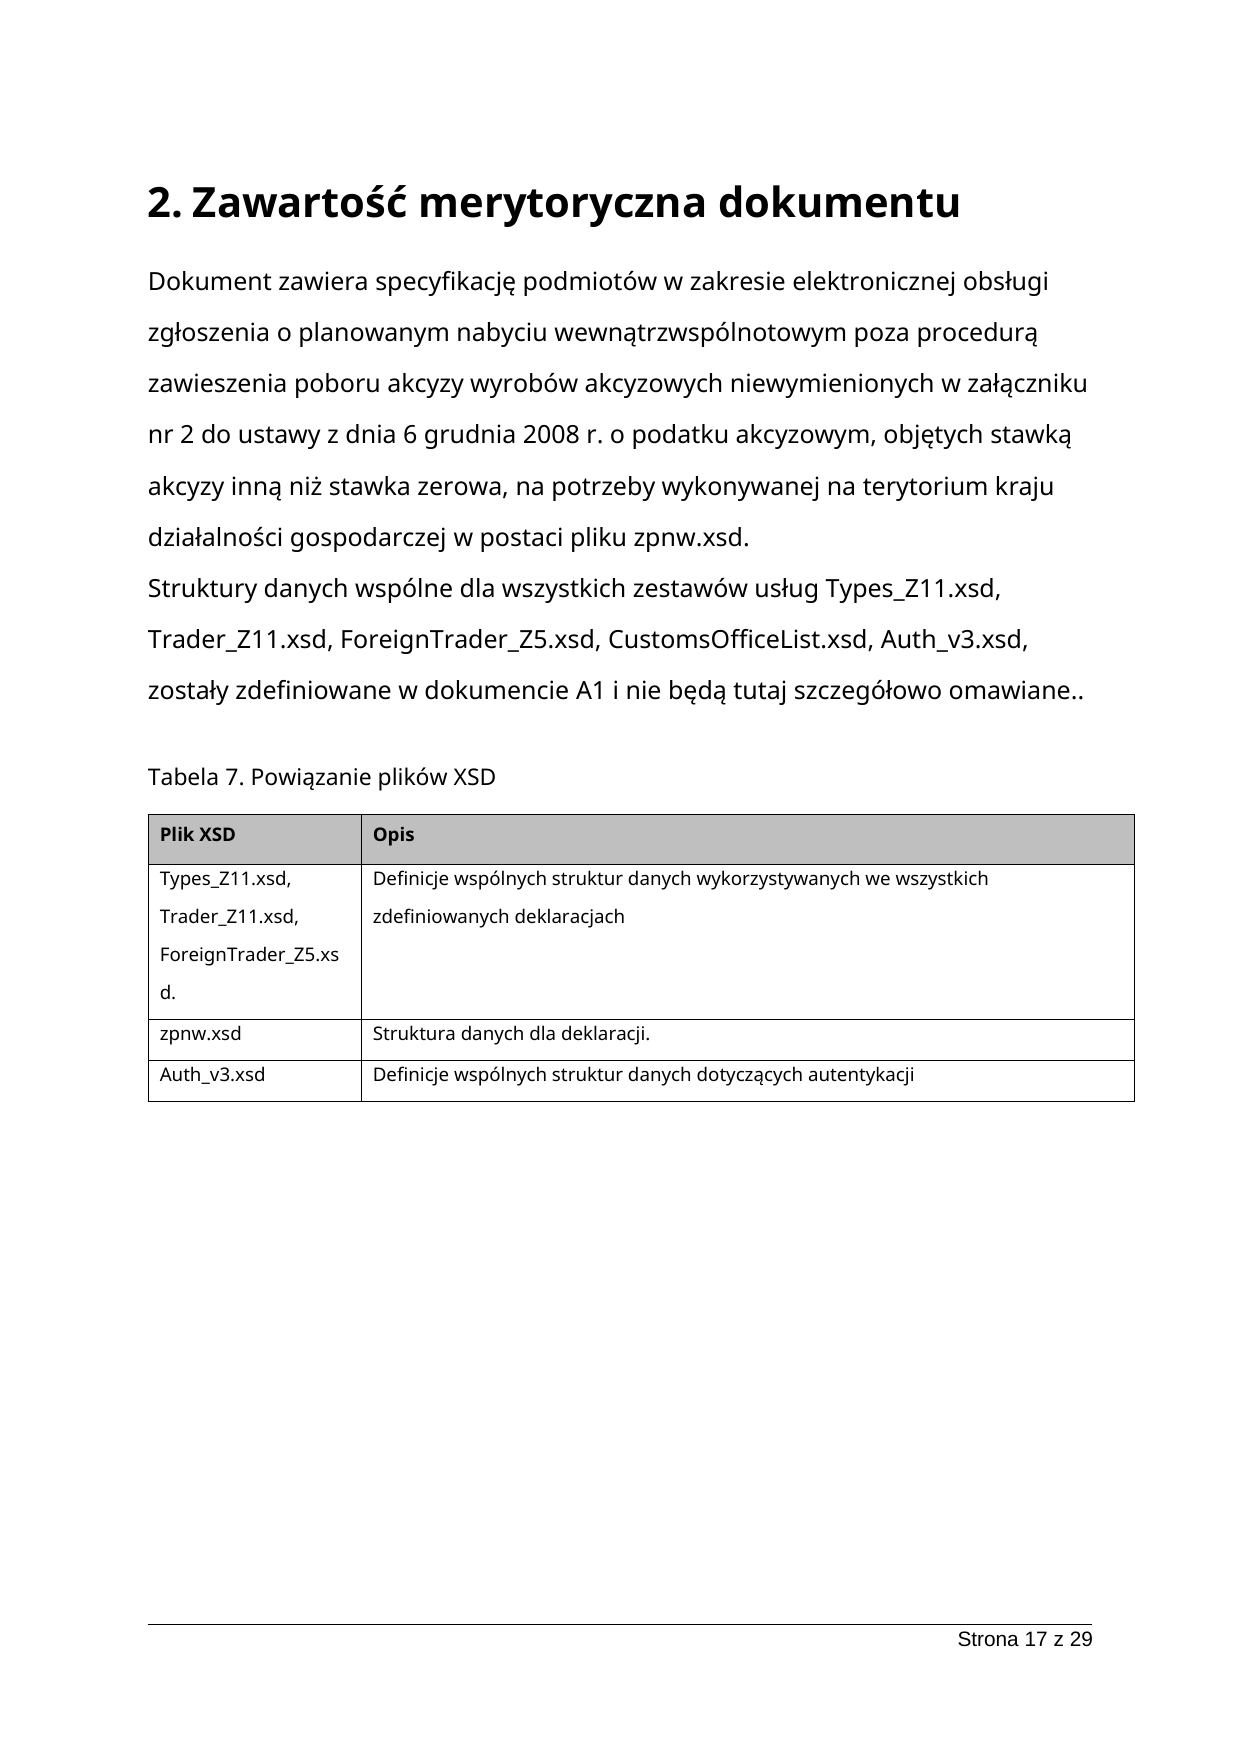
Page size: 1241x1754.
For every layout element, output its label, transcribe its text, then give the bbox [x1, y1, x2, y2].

text Dokument zawiera specyfikację podmiotów w zakresie elektronicznej obsługi zgłoszenia o planowanym nabyciu wewnątrzwspólnotowym poza procedurą zawieszenia poboru akcyzy wyrobów akcyzowych niewymienionych w załączniku nr 2 do ustawy z dnia 6 grudnia 2008 r. o podatku akcyzowym, objętych stawką akcyzy inną niż stawka zerowa, na potrzeby wykonywanej na terytorium kraju działalności gospodarczej w postaci pliku zpnw.xsd. [148, 264, 1092, 553]
table_cell Auth_v3.xsd [149, 1061, 361, 1101]
table_cell Definicje wspólnych struktur danych dotyczących autentykacji [362, 1061, 1134, 1101]
table_header Opis [362, 815, 1134, 864]
table_cell zpnw.xsd [149, 1020, 361, 1060]
subtitle Zawartość merytoryczna dokumentu [148, 173, 1092, 229]
table_cell Struktura danych dla deklaracji. [362, 1020, 1134, 1060]
table_header Plik XSD [149, 815, 361, 864]
text Struktury danych wspólne dla wszystkich zestawów usług Types_Z11.xsd, Trader_Z11.xsd, ForeignTrader_Z5.xsd, CustomsOfficeList.xsd, Auth_v3.xsd, zostały zdefiniowane w dokumencie A1 i nie będą tutaj szczegółowo omawiane.. [148, 570, 1092, 706]
table_cell Definicje wspólnych struktur danych wykorzystywanych we wszystkich zdefiniowanych deklaracjach [362, 865, 1134, 1019]
table_cell Types_Z11.xsd, Trader_Z11.xsd, ForeignTrader_Z5.xsd. [149, 865, 361, 1019]
